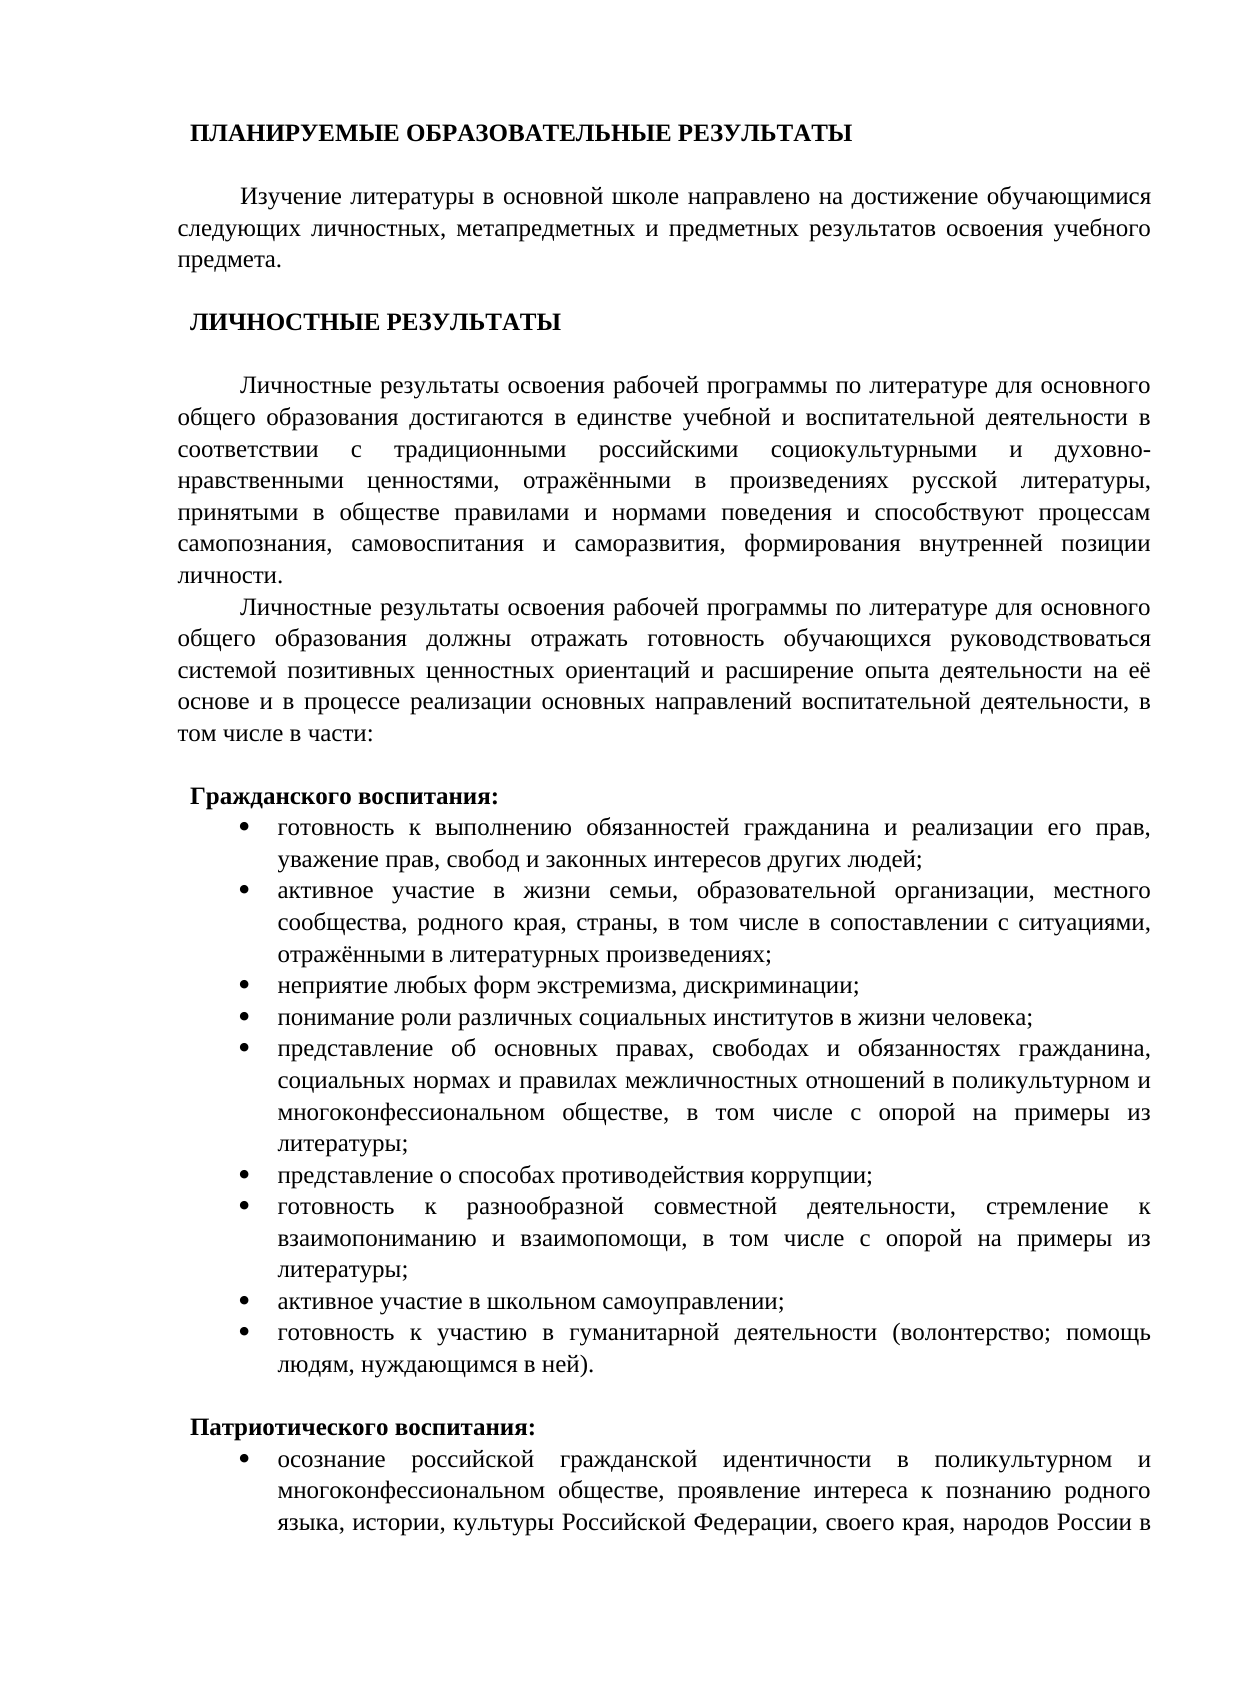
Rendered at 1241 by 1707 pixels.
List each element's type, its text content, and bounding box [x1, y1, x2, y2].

text Гражданского воспитания: [190, 781, 1152, 810]
list готовность к участию в гуманитарной деятельности (волонтерство; помощь людям, нуждающимся в ней). [240, 1317, 1152, 1378]
list готовность к выполнению обязанностей гражданина и реализации его прав, уважение прав, свобод и законных интересов других людей; [240, 812, 1152, 873]
text Личностные результаты освоения рабочей программы по литературе для основного общего образования достигаются в единстве учебной и воспитательной деятельности в соответствии с традиционными российскими социокультурными и духовно-нравственными ценностями, отражёнными в произведениях русской литературы, принятыми в обществе правилами и нормами поведения и способствуют процессам самопознания, самовоспитания и саморазвития, формирования внутренней позиции личности. [177, 371, 1152, 589]
list неприятие любых форм экстремизма, дискриминации; [240, 970, 1152, 999]
list представление об основных правах, свободах и обязанностях гражданина, социальных нормах и правилах межличностных отношений в поликультурном и многоконфессиональном обществе, в том числе с опорой на примеры из литературы; [240, 1033, 1152, 1157]
text Изучение литературы в основной школе направлено на достижение обучающимися следующих личностных, метапредметных и предметных результатов освоения учебного предмета. [177, 181, 1152, 273]
list активное участие в школьном самоуправлении; [240, 1286, 1152, 1315]
text ЛИЧНОСТНЫЕ РЕЗУЛЬТАТЫ [190, 307, 1152, 336]
list активное участие в жизни семьи, образовательной организации, местного сообщества, родного края, страны, в том числе в сопоставлении с ситуациями, отражёнными в литературных произведениях; [240, 876, 1152, 967]
list представление о способах противодействия коррупции; [240, 1160, 1152, 1188]
text Личностные результаты освоения рабочей программы по литературе для основного общего образования должны отражать готовность обучающихся руководствоваться системой позитивных ценностных ориентаций и расширение опыта деятельности на её основе и в процессе реализации основных направлений воспитательной деятельности, в том числе в части: [177, 592, 1152, 747]
list понимание роли различных социальных институтов в жизни человека; [240, 1002, 1152, 1031]
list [240, 1444, 1152, 1536]
list готовность к разнообразной совместной деятельности, стремление к взаимопониманию и взаимопомощи, в том числе с опорой на примеры из литературы; [240, 1191, 1152, 1283]
text ПЛАНИРУЕМЫЕ ОБРАЗОВАТЕЛЬНЫЕ РЕЗУЛЬТАТЫ [190, 118, 1152, 147]
text Патриотического воспитания: [190, 1412, 1152, 1441]
